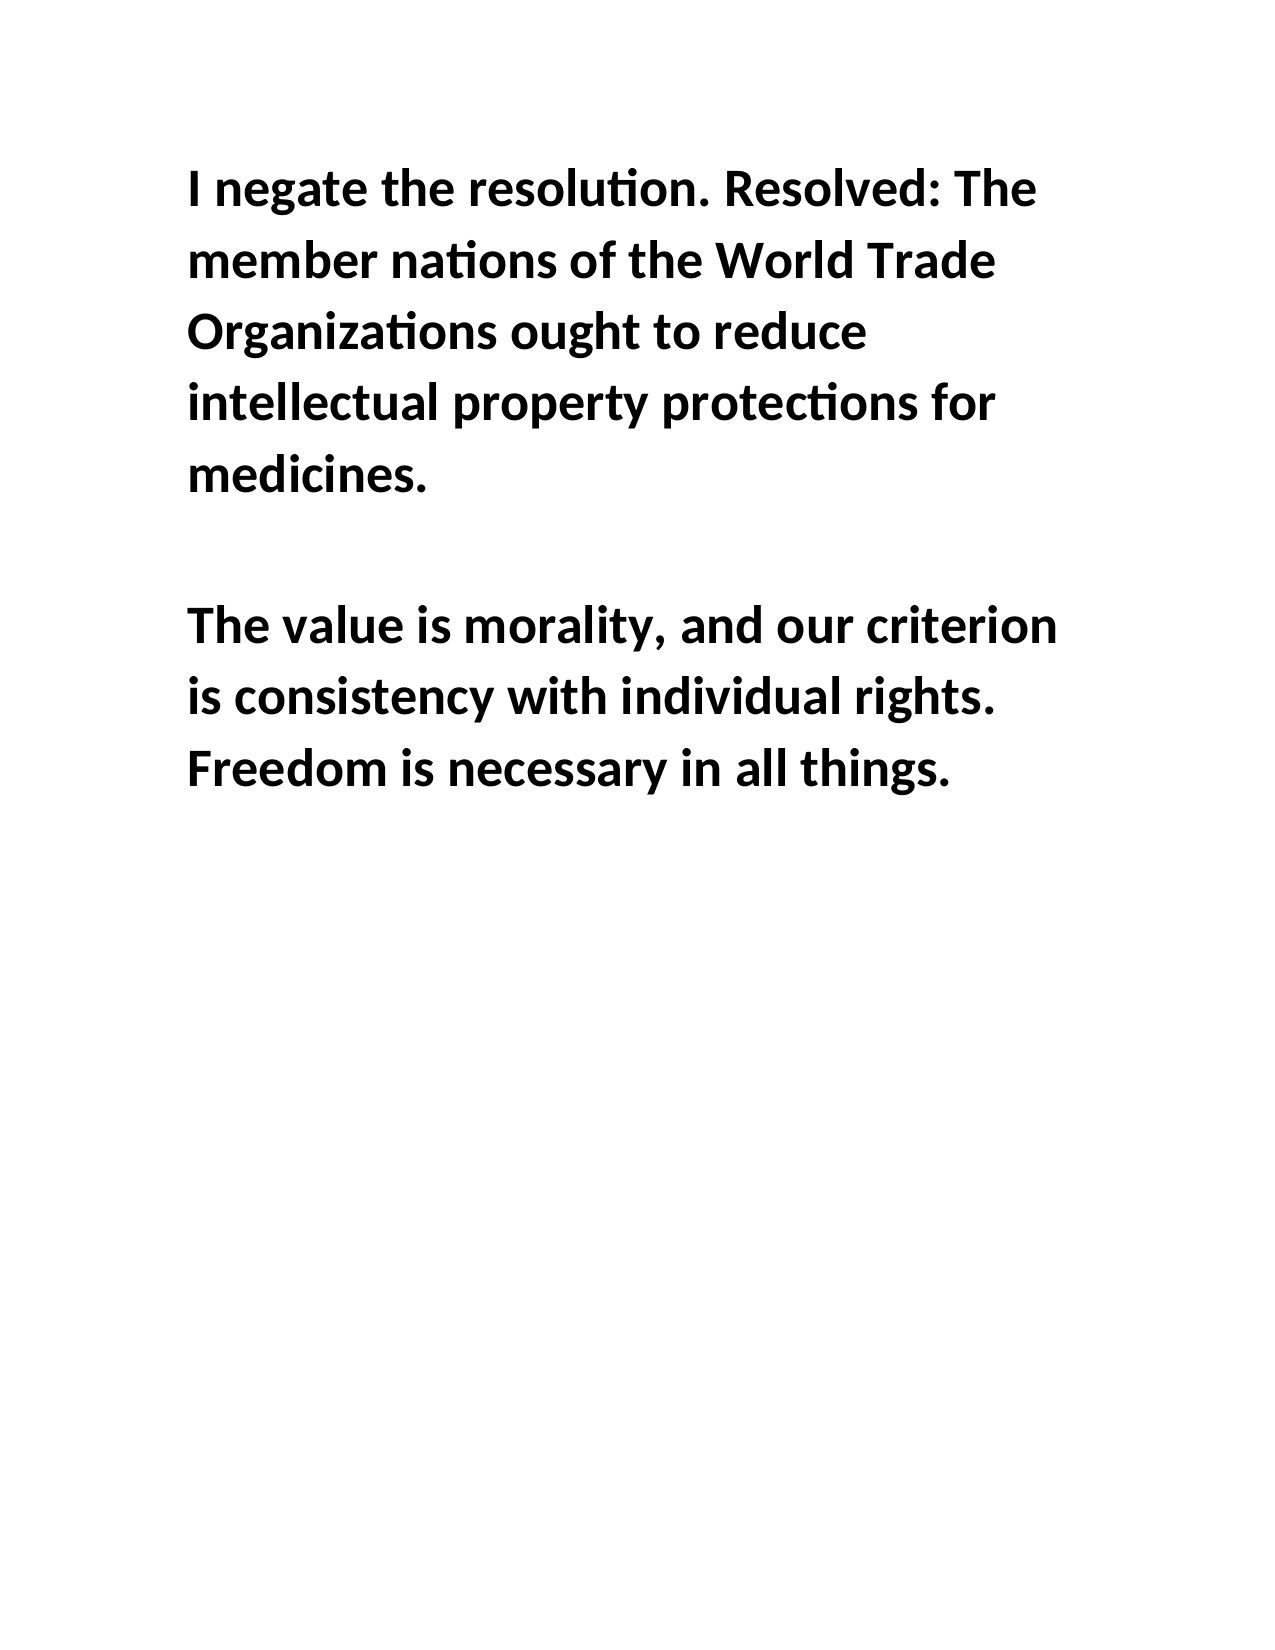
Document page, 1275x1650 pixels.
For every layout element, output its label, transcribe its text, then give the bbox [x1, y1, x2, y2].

subtitle I negate the resolution. Resolved: The member nations of the World Trade Organizations ought to reduce intellectual property protections for medicines. [187, 154, 1087, 506]
subtitle The value is morality, and our criterion is consistency with individual rights. Freedom is necessary in all things. [187, 591, 1087, 799]
